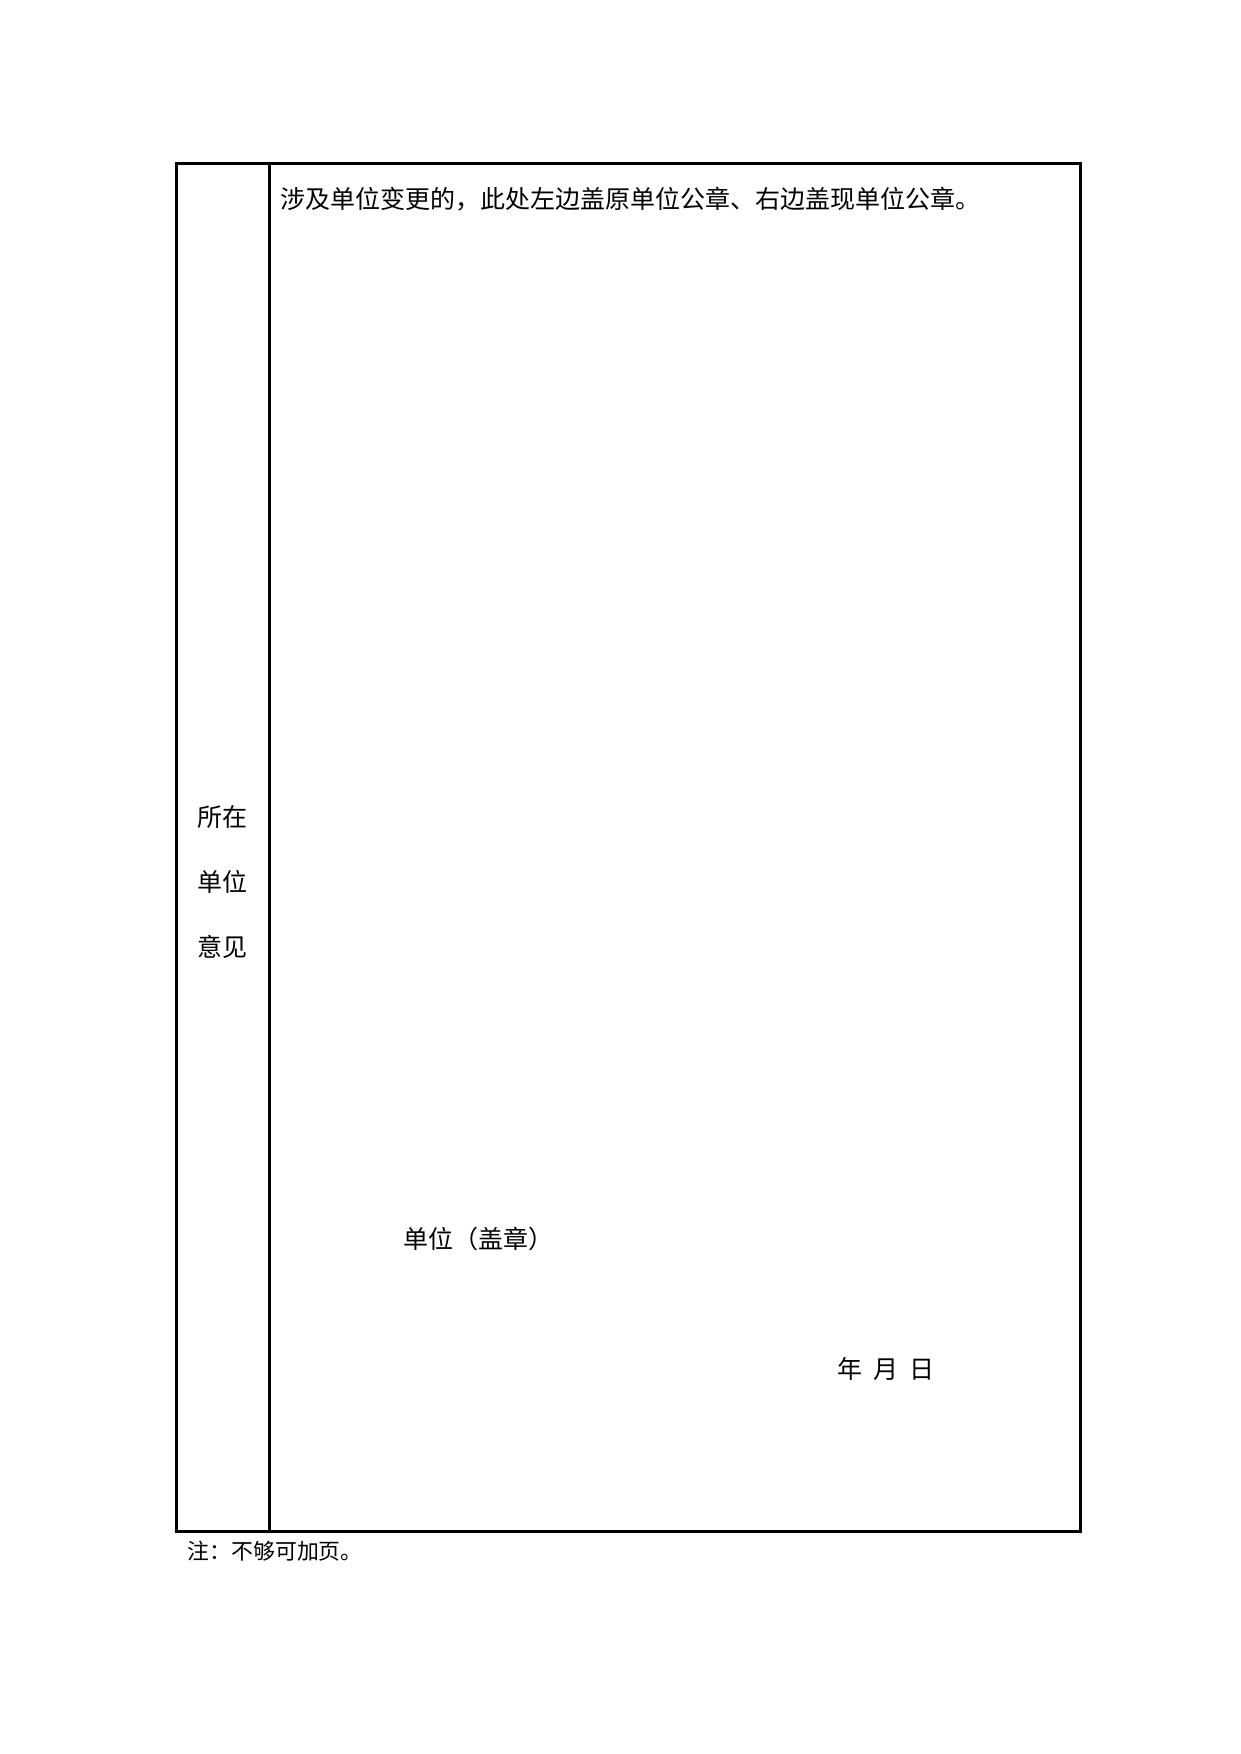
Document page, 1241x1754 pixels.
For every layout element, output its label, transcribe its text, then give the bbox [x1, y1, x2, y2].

text 注：不够可加页。 [187, 1533, 1053, 1566]
table_cell 所在单位意见 [178, 165, 268, 1530]
table_cell 涉及单位变更的，此处左边盖原单位公章、右边盖现单位公章。 单位（盖章） 年 月 日 [271, 165, 1079, 1530]
